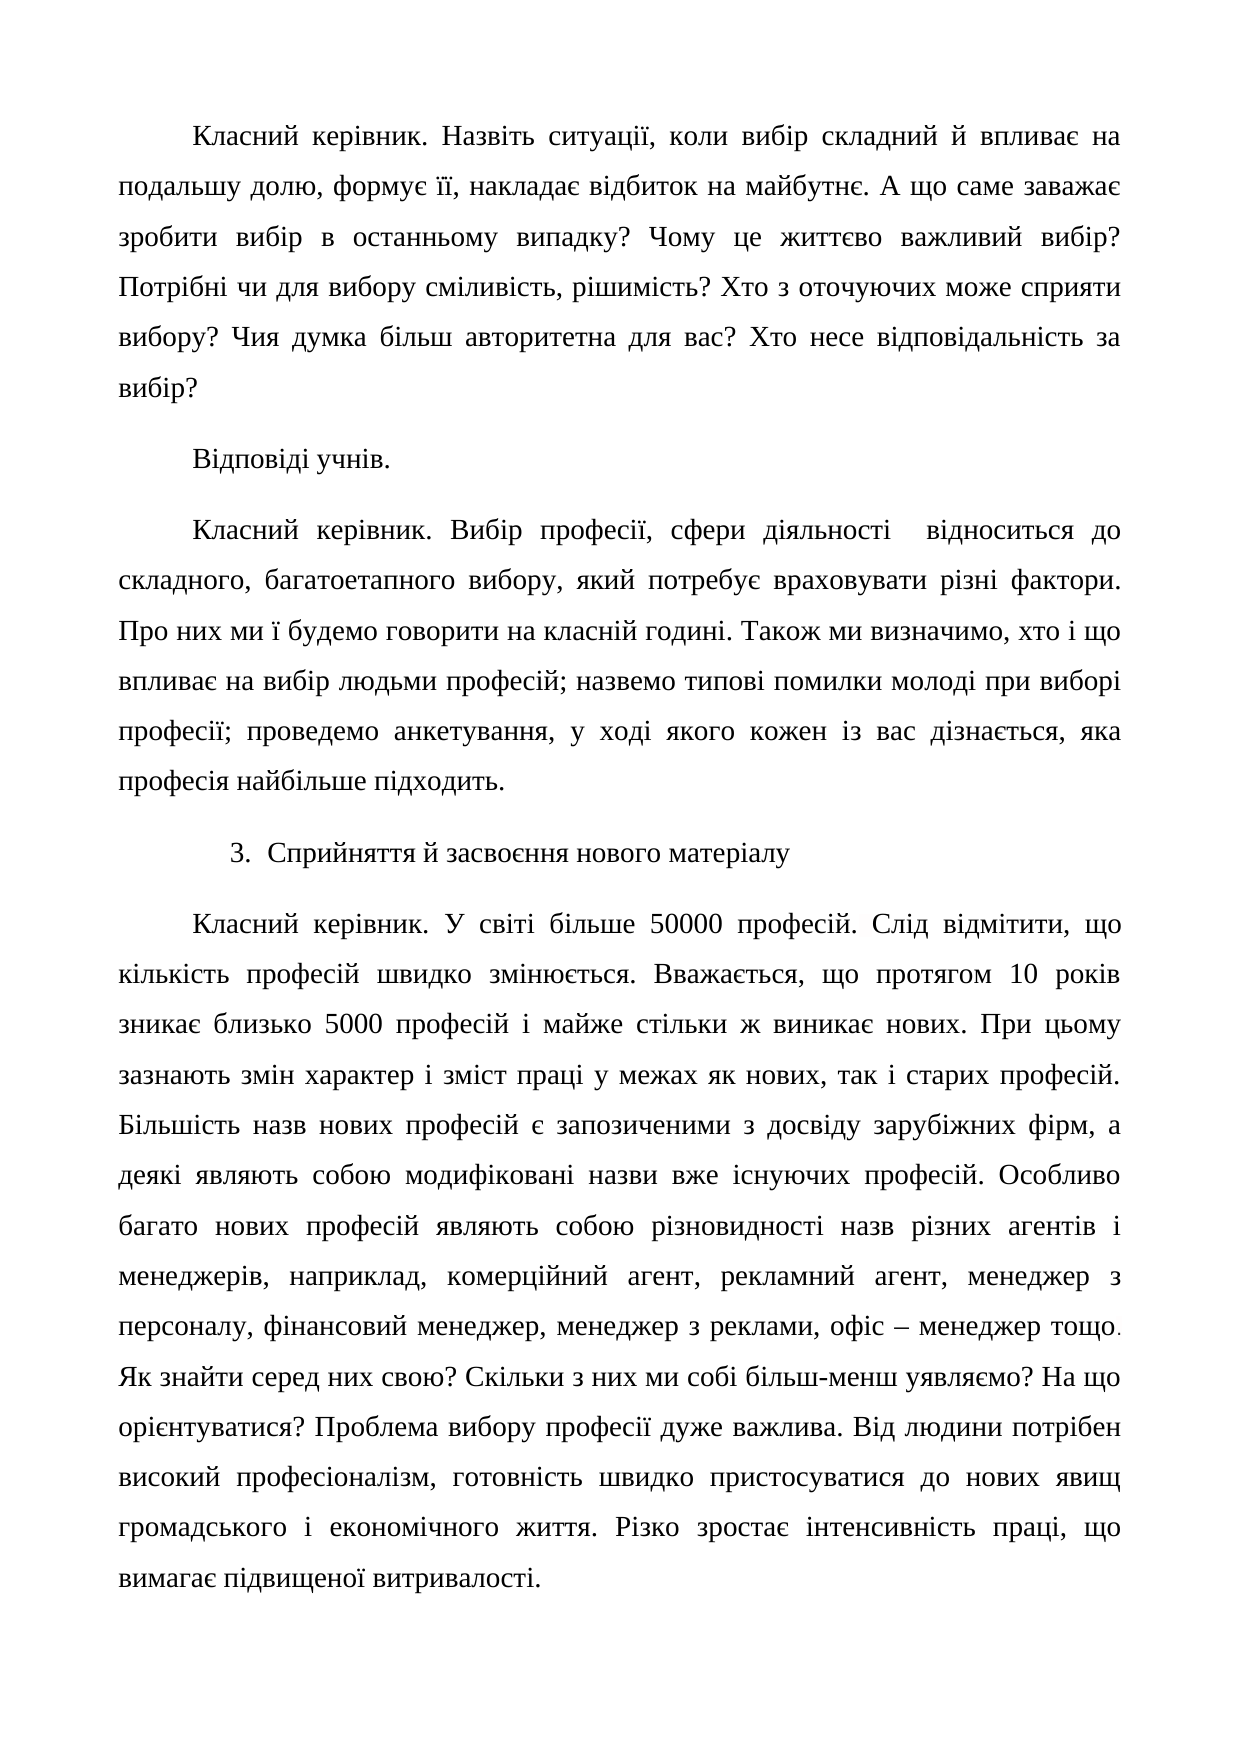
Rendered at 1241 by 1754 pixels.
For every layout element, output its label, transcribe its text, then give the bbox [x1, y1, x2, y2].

list Сприйняття й засвоєння нового матеріалу [229, 835, 1122, 868]
text Класний керівник. Назвіть ситуації, коли вибір складний й впливає на подальшу долю, формує її, накладає відбиток на майбутнє. А що саме заважає зробити вибір в останньому випадку? Чому це життєво важливий вибір? Потрібні чи для вибору сміливість, рішимість? Хто з оточуючих може сприяти вибору? Чия думка більш авторитетна для вас? Хто несе відповідальність за вибір? [118, 118, 1122, 403]
text Класний керівник. Вибір професії, сфери діяльності відноситься до складного, багатоетапного вибору, який потребує враховувати різні фактори. Про них ми ї будемо говорити на класній годині. Також ми визначимо, хто і що впливає на вибір людьми професій; назвемо типові помилки молоді при виборі професії; проведемо анкетування, у ході якого кожен із вас дізнається, яка професія найбільше підходить. [118, 512, 1122, 797]
text Відповіді учнів. [118, 441, 1122, 474]
text Класний керівник. У світі більше 50000 професій. Слід відмітити, що кількість професій швидко змінюється. Вважається, що протягом 10 років зникає близько 5000 професій і майже стільки ж виникає нових. При цьому зазнають змін характер і зміст праці у межах як нових, так і старих професій. Більшість назв нових професій є запозиченими з досвіду зарубіжних фірм, а деякі являють собою модифіковані назви вже існуючих професій. Особливо багато нових професій являють собою різновидності назв різних агентів і менеджерів, наприклад, комерційний агент, рекламний агент, менеджер з персоналу, фінансовий менеджер, менеджер з реклами, офіс – менеджер тощо. Як знайти серед них свою? Скільки з них ми собі більш-менш уявляємо? На що орієнтуватися? Проблема вибору професії дуже важлива. Від людини потрібен високий професіоналізм, готовність швидко пристосуватися до нових явищ громадського і економічного життя. Різко зростає інтенсивність праці, що вимагає підвищеної витривалості. [118, 906, 1122, 1593]
